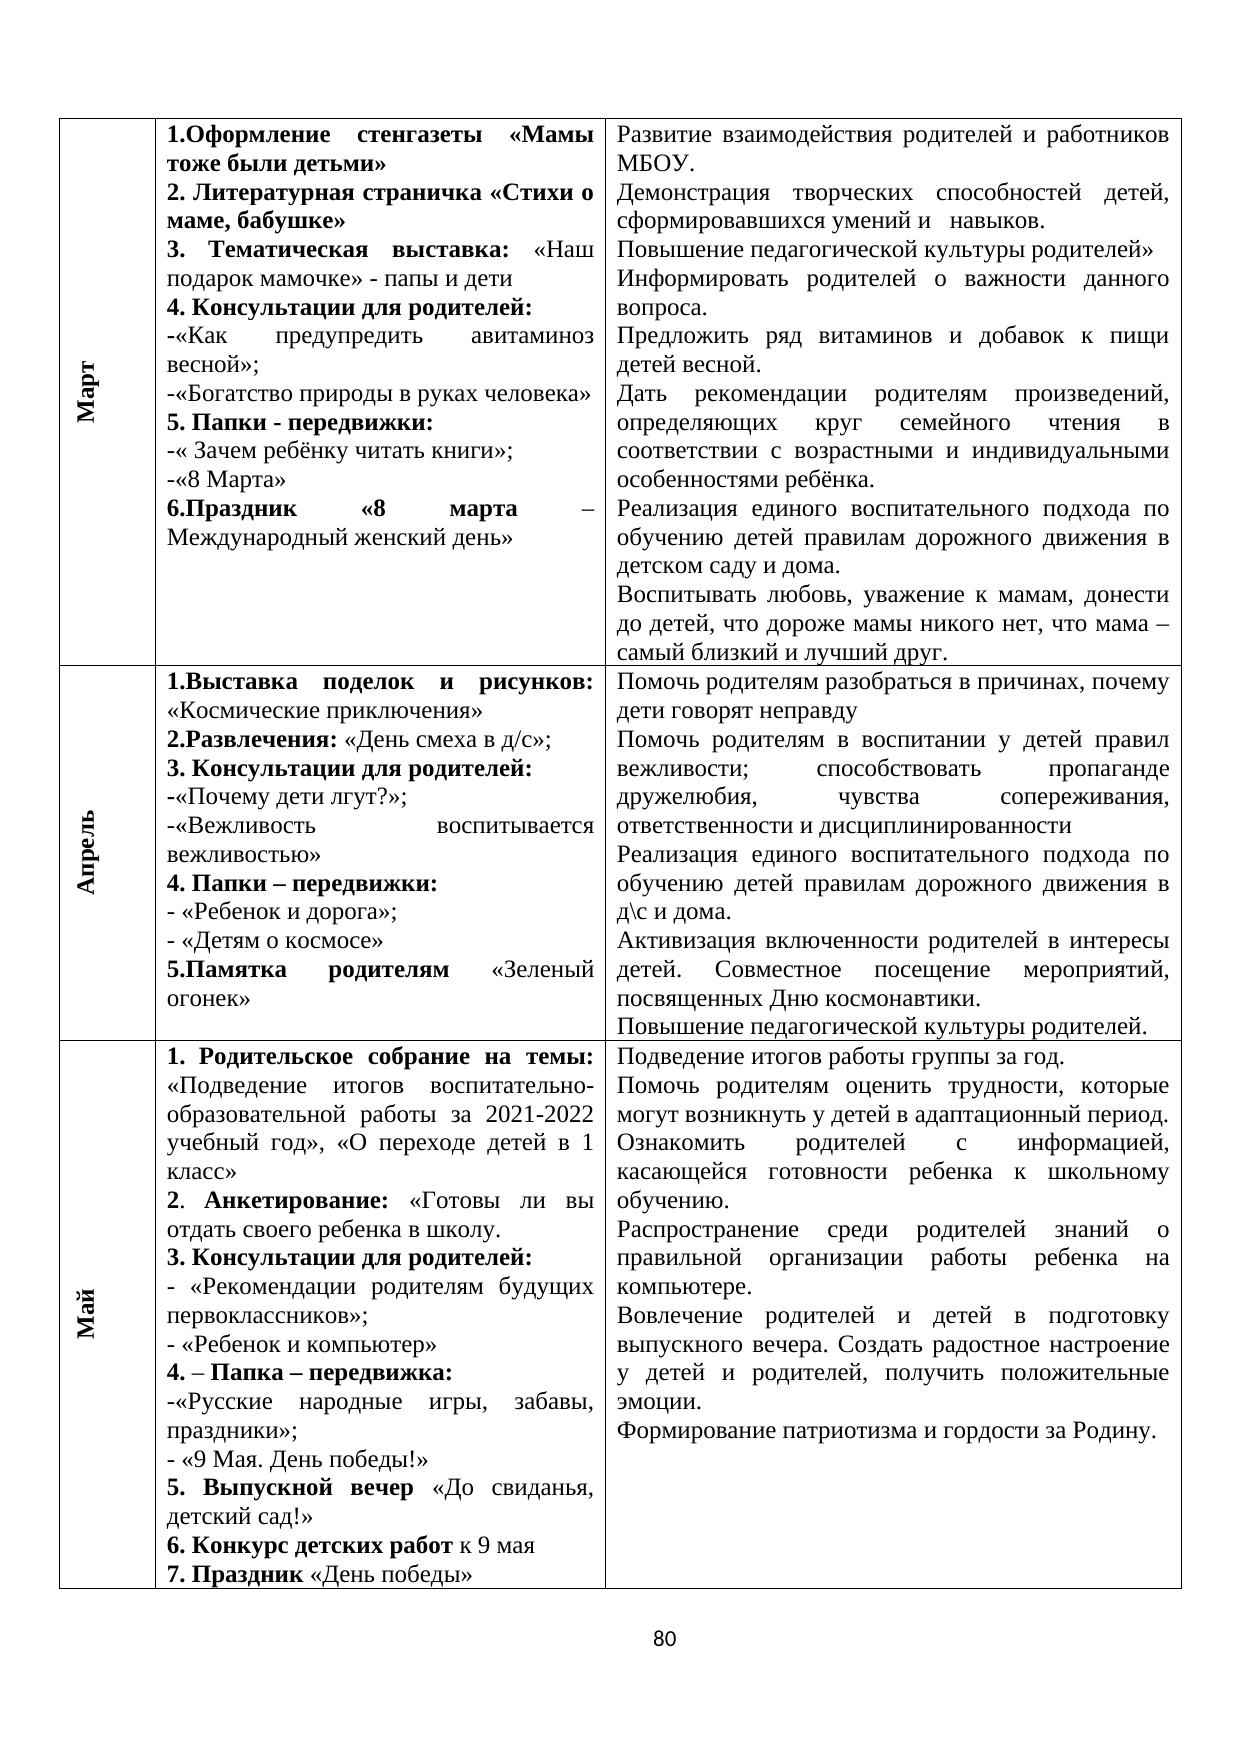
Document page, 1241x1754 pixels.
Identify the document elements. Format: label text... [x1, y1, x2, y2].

table_cell Март [60, 119, 155, 665]
table_cell 1. Родительское собрание на темы: «Подведение итогов воспитательно-образовательной работы за 2021-2022 учебный год», «О переходе детей в 1 класс» 2. Анкетирование: «Готовы ли вы отдать своего ребенка в школу. 3. Консультации для родителей: - «Рекомендации родителям будущих первоклассников»; - «Ребенок и компьютер» 4. – Папка – передвижка: -«Русские народные игры, забавы, праздники»; - «9 Мая. День победы!» 5. Выпускной вечер «До свиданья, детский сад!» 6. Конкурс детских работ к 9 мая 7. Праздник «День победы» [156, 1041, 605, 1587]
table_cell Май [60, 1041, 155, 1587]
table_cell Развитие взаимодействия родителей и работников МБОУ. Демонстрация творческих способностей детей, сформировавшихся умений и навыков. Повышение педагогической культуры родителей» Информировать родителей о важности данного вопроса. Предложить ряд витаминов и добавок к пищи детей весной. Дать рекомендации родителям произведений, определяющих круг семейного чтения в соответствии с возрастными и индивидуальными особенностями ребёнка. Реализация единого воспитательного подхода по обучению детей правилам дорожного движения в детском саду и дома. Воспитывать любовь, уважение к мамам, донести до детей, что дороже мамы никого нет, что мама – самый близкий и лучший друг. [606, 119, 1181, 665]
table_cell Подведение итогов работы группы за год. Помочь родителям оценить трудности, которые могут возникнуть у детей в адаптационный период. Ознакомить родителей с информацией, касающейся готовности ребенка к школьному обучению. Распространение среди родителей знаний о правильной организации работы ребенка на компьютере. Вовлечение родителей и детей в подготовку выпускного вечера. Создать радостное настроение у детей и родителей, получить положительные эмоции. Формирование патриотизма и гордости за Родину. [606, 1041, 1181, 1587]
table_cell 1.Оформление стенгазеты «Мамы тоже были детьми» 2. Литературная страничка «Стихи о маме, бабушке» 3. Тематическая выставка: «Наш подарок мамочке» - папы и дети 4. Консультации для родителей: -«Как предупредить авитаминоз весной»; -«Богатство природы в руках человека» 5. Папки - передвижки: -« Зачем ребёнку читать книги»; -«8 Марта» 6.Праздник «8 марта – Международный женский день» [156, 119, 605, 665]
table_cell Помочь родителям разобраться в причинах, почему дети говорят неправду Помочь родителям в воспитании у детей правил вежливости; способствовать пропаганде дружелюбия, чувства сопереживания, ответственности и дисциплинированности Реализация единого воспитательного подхода по обучению детей правилам дорожного движения в д\с и дома. Активизация включенности родителей в интересы детей. Совместное посещение мероприятий, посвященных Дню космонавтики. Повышение педагогической культуры родителей. [606, 666, 1181, 1040]
table_cell Апрель [60, 666, 155, 1040]
table_cell 1.Выставка поделок и рисунков: «Космические приключения» 2.Развлечения: «День смеха в д/с»; 3. Консультации для родителей: -«Почему дети лгут?»; -«Вежливость воспитывается вежливостью» 4. Папки – передвижки: - «Ребенок и дорога»; - «Детям о космосе» 5.Памятка родителям «Зеленый огонек» [156, 666, 605, 1040]
